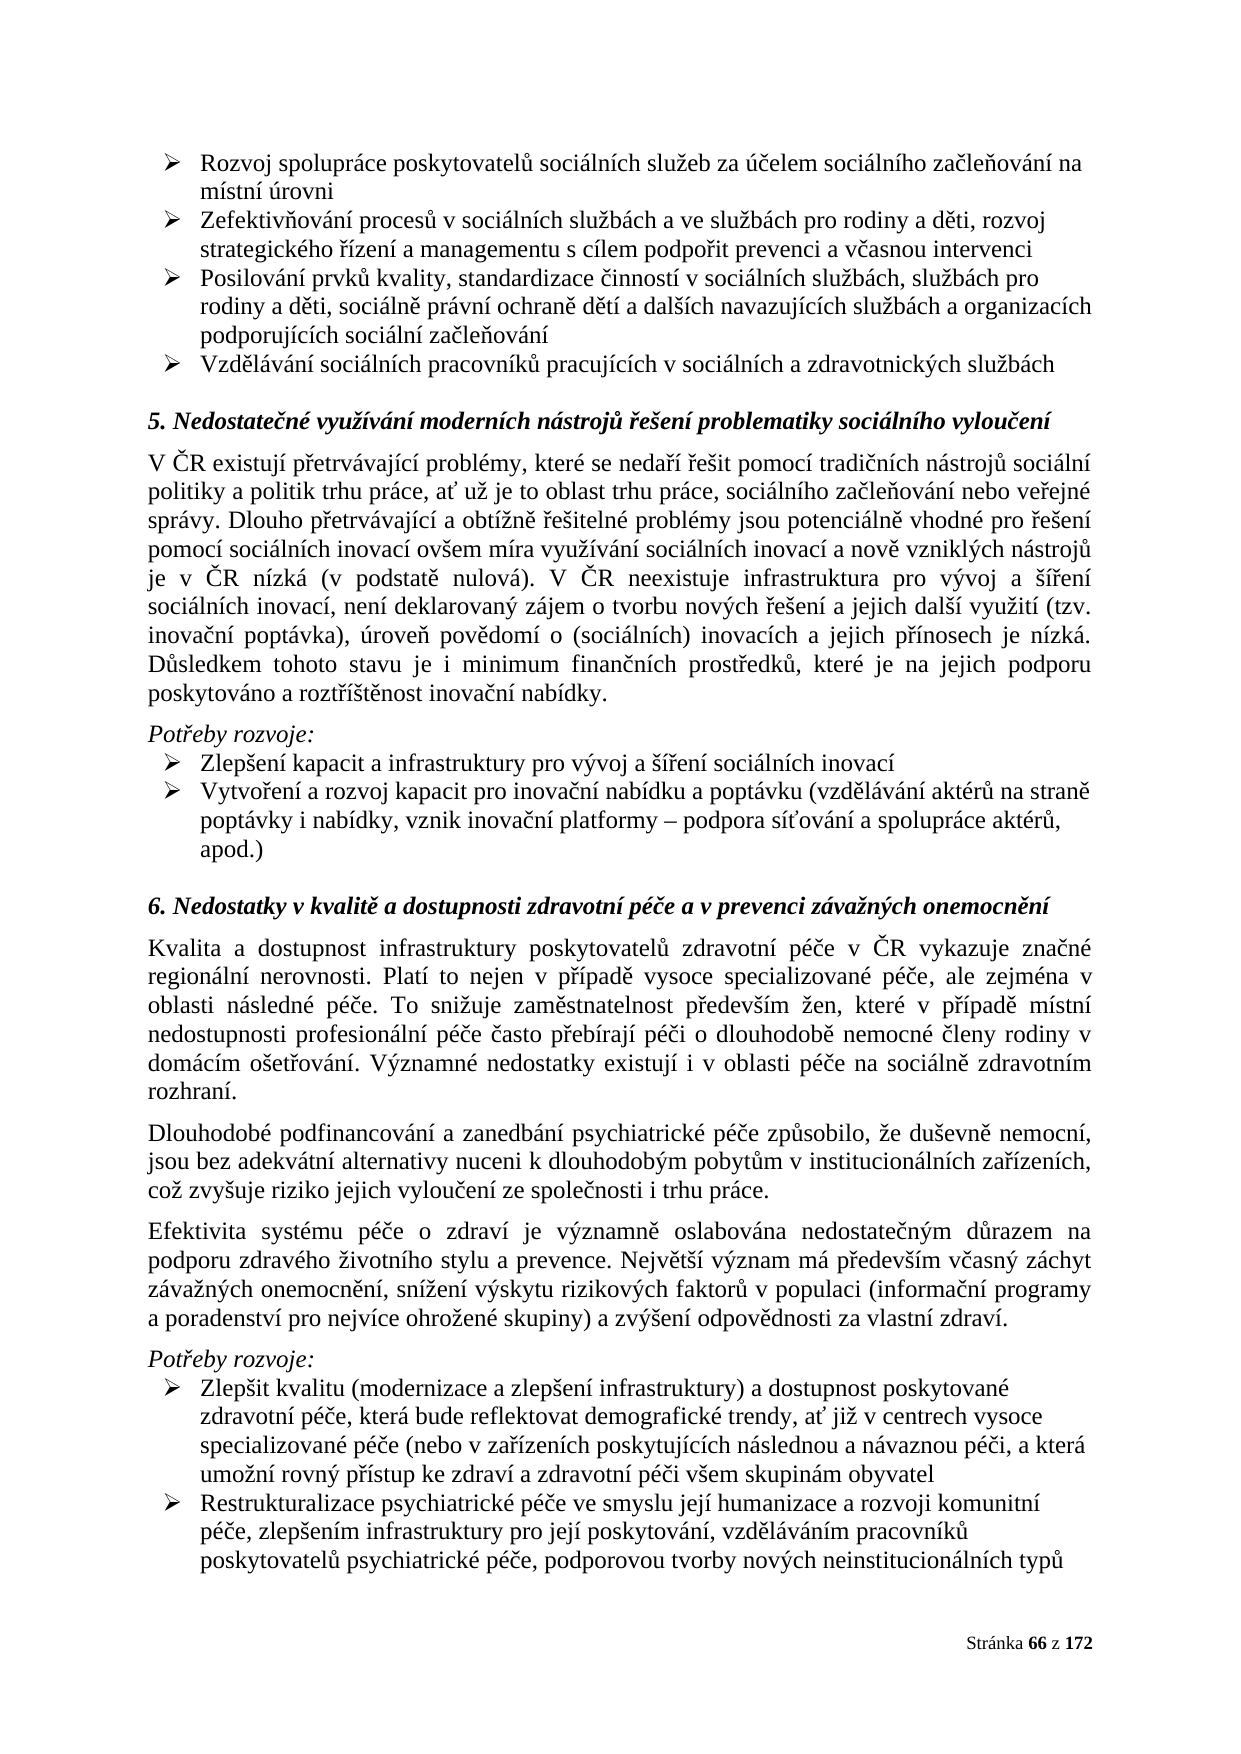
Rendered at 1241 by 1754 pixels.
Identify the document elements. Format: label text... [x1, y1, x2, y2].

text V ČR existují přetrvávající problémy, které se nedaří řešit pomocí tradičních nástrojů sociální politiky a politik trhu práce, ať už je to oblast trhu práce, sociálního začleňování nebo veřejné správy. Dlouho přetrvávající a obtížně řešitelné problémy jsou potenciálně vhodné pro řešení pomocí sociálních inovací ovšem míra využívání sociálních inovací a nově vzniklých nástrojů je v ČR nízká (v podstatě nulová). V ČR neexistuje infrastruktura pro vývoj a šíření sociálních inovací, není deklarovaný zájem o tvorbu nových řešení a jejich další využití (tzv. inovační poptávka), úroveň povědomí o (sociálních) inovacích a jejich přínosech je nízká. Důsledkem tohoto stavu je i minimum finančních prostředků, které je na jejich podporu poskytováno a roztříštěnost inovační nabídky. [148, 448, 1092, 706]
list Vzdělávání sociálních pracovníků pracujících v sociálních a zdravotnických službách [162, 349, 1092, 378]
list Rozvoj spolupráce poskytovatelů sociálních služeb za účelem sociálního začleňování na místní úrovni [162, 148, 1092, 205]
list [162, 1488, 1092, 1574]
text Potřeby rozvoje: [148, 719, 1092, 748]
list Vytvoření a rozvoj kapacit pro inovační nabídku a poptávku (vzdělávání aktérů na straně poptávky i nabídky, vznik inovační platformy – podpora síťování a spolupráce aktérů, apod.) [162, 776, 1092, 863]
text Kvalita a dostupnost infrastruktury poskytovatelů zdravotní péče v ČR vykazuje značné regionální nerovnosti. Platí to nejen v případě vysoce specializované péče, ale zejména v oblasti následné péče. To snižuje zaměstnatelnost především žen, které v případě místní nedostupnosti profesionální péče často přebírají péči o dlouhodobě nemocné členy rodiny v domácím ošetřování. Významné nedostatky existují i v oblasti péče na sociálně zdravotním rozhraní. [148, 933, 1092, 1105]
list Zlepšení kapacit a infrastruktury pro vývoj a šíření sociálních inovací [162, 748, 1092, 776]
text Efektivita systému péče o zdraví je významně oslabována nedostatečným důrazem na podporu zdravého životního stylu a prevence. Největší význam má především včasný záchyt závažných onemocnění, snížení výskytu rizikových faktorů v populaci (informační programy a poradenství pro nejvíce ohrožené skupiny) a zvýšení odpovědnosti za vlastní zdraví. [148, 1216, 1092, 1331]
text 5. Nedostatečné využívání moderních nástrojů řešení problematiky sociálního vyloučení [148, 406, 1092, 435]
text 6. Nedostatky v kvalitě a dostupnosti zdravotní péče a v prevenci závažných onemocnění [148, 891, 1092, 920]
text Dlouhodobé podfinancování a zanedbání psychiatrické péče způsobilo, že duševně nemocní, jsou bez adekvátní alternativy nuceni k dlouhodobým pobytům v institucionálních zařízeních, což zvyšuje riziko jejich vyloučení ze společnosti i trhu práce. [148, 1118, 1092, 1204]
text Potřeby rozvoje: [148, 1344, 1092, 1373]
list Zefektivňování procesů v sociálních službách a ve službách pro rodiny a děti, rozvoj strategického řízení a managementu s cílem podpořit prevenci a včasnou intervenci [162, 205, 1092, 263]
list Posilování prvků kvality, standardizace činností v sociálních službách, službách pro rodiny a děti, sociálně právní ochraně dětí a dalších navazujících službách a organizacích podporujících sociální začleňování [162, 263, 1092, 349]
list Zlepšit kvalitu (modernizace a zlepšení infrastruktury) a dostupnost poskytované zdravotní péče, která bude reflektovat demografické trendy, ať již v centrech vysoce specializované péče (nebo v zařízeních poskytujících následnou a návaznou péči, a která umožní rovný přístup ke zdraví a zdravotní péči všem skupinám obyvatel [162, 1373, 1092, 1488]
